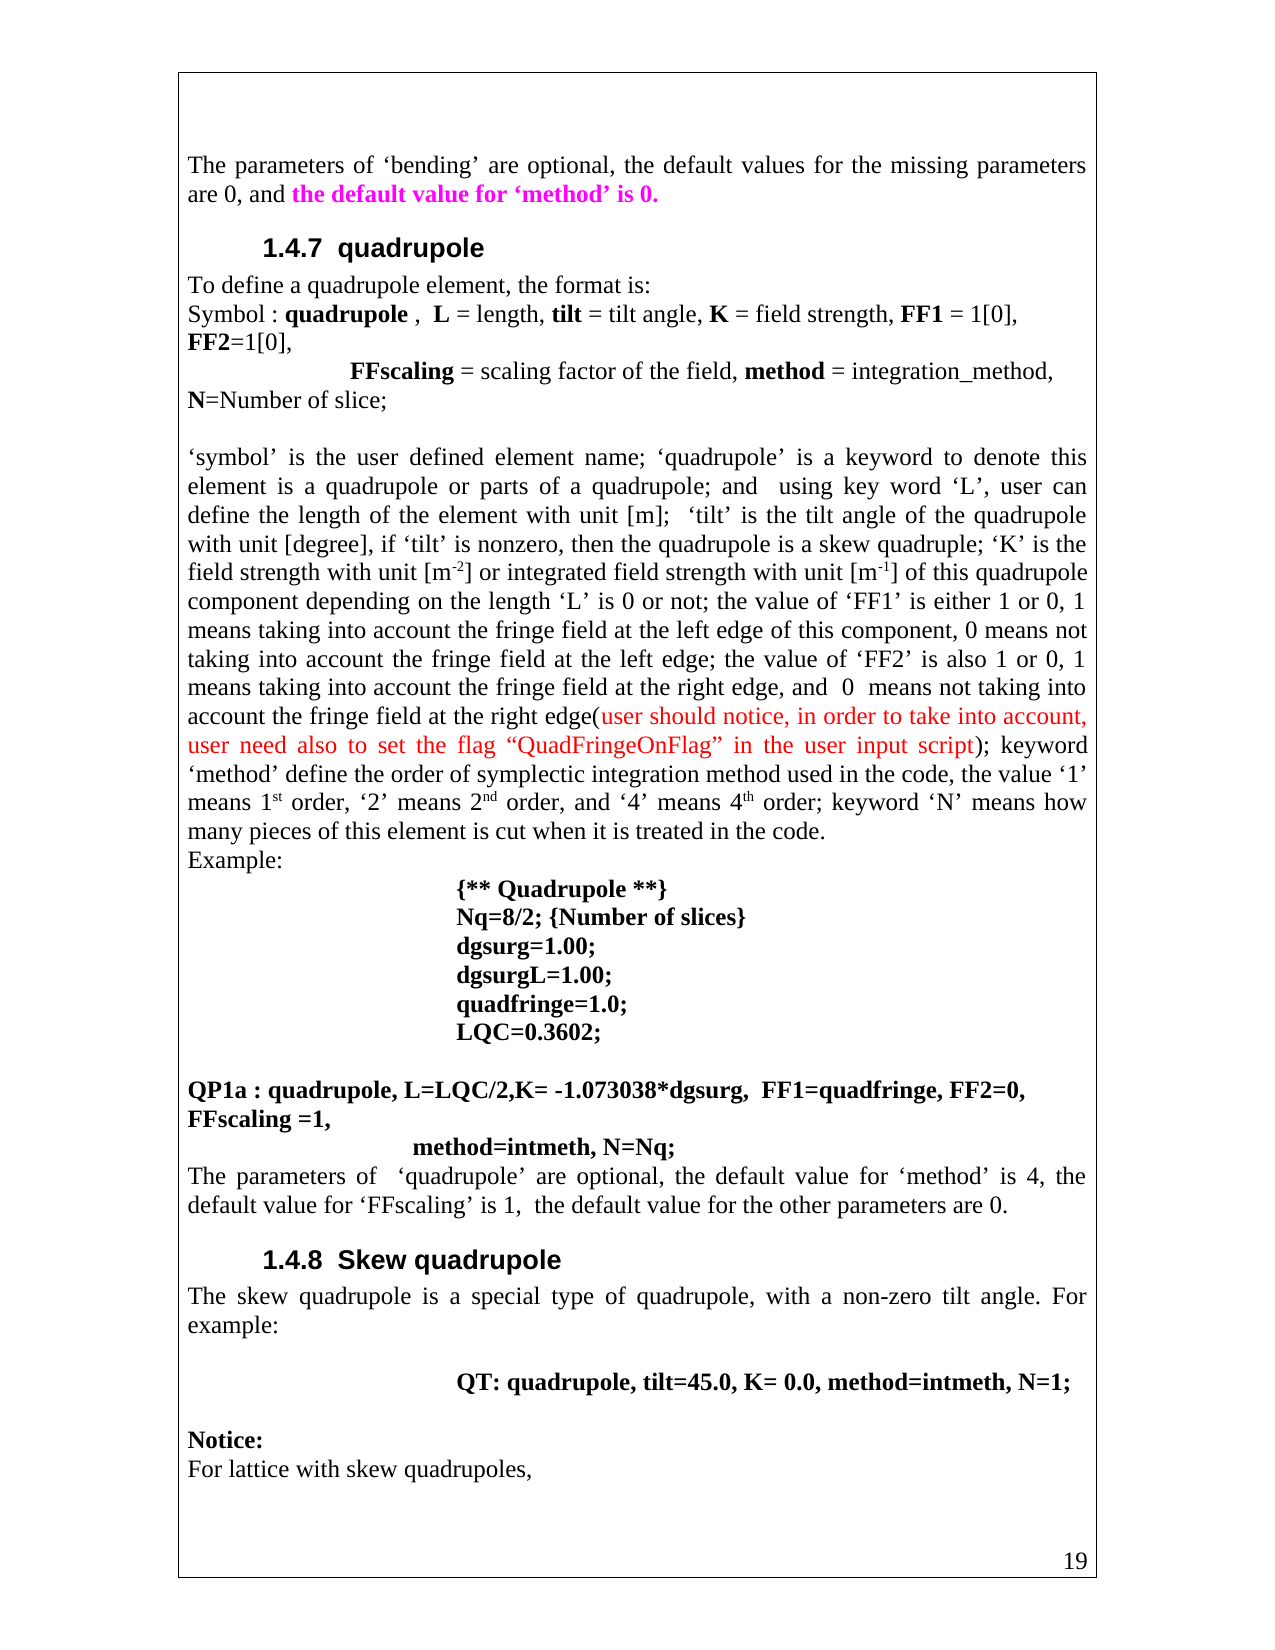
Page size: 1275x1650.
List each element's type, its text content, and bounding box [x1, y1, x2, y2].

text Notice: [187, 1425, 1088, 1454]
text dgsurgL=1.00; [456, 960, 1088, 989]
subtitle quadrupole [262, 232, 1088, 264]
subtitle Skew quadrupole [262, 1244, 1088, 1275]
text To define a quadrupole element, the format is: [187, 270, 1088, 299]
text The parameters of ‘quadrupole’ are optional, the default value for ‘method’ is 4, the default value for ‘FFscaling’ is 1, the default value for the other parameters are 0. [187, 1161, 1088, 1219]
text Example: [187, 845, 1088, 874]
text For lattice with skew quadrupoles, [187, 1454, 1088, 1482]
text LQC=0.3602; [456, 1017, 1088, 1046]
text FFscaling = scaling factor of the field, method = integration_method, N=Number of slice; [187, 356, 1088, 414]
text quadfringe=1.0; [456, 989, 1088, 1017]
text The parameters of ‘bending’ are optional, the default values for the missing parameters are 0, and the default value for ‘method’ is 0. [187, 150, 1088, 207]
text Nq=8/2; {Number of slices} [456, 902, 1088, 931]
text ‘symbol’ is the user defined element name; ‘quadrupole’ is a keyword to denote this element is a quadrupole or parts of a quadrupole; and using key word ‘L’, user can define the length of the element with unit [m]; ‘tilt’ is the tilt angle of the quadrupole with unit [degree], if ‘tilt’ is nonzero, then the quadrupole is a skew quadruple; ‘K’ is the field strength with unit [m-2] or integrated field strength with unit [m-1] of this quadrupole component depending on the length ‘L’ is 0 or not; the value of ‘FF1’ is either 1 or 0, 1 means taking into account the fringe field at the left edge of this component, 0 means not taking into account the fringe field at the left edge; the value of ‘FF2’ is also 1 or 0, 1 means taking into account the fringe field at the right edge, and 0 means not taking into account the fringe field at the right edge(user should notice, in order to take into account, user need also to set the flag “QuadFringeOnFlag” in the user input script); keyword ‘method’ define the order of symplectic integration method used in the code, the value ‘1’ means 1st order, ‘2’ means 2nd order, and ‘4’ means 4th order; keyword ‘N’ means how many pieces of this element is cut when it is treated in the code. [187, 442, 1088, 845]
text Symbol : quadrupole , L = length, tilt = tilt angle, K = field strength, FF1 = 1[0], FF2=1[0], [187, 299, 1088, 356]
text {** Quadrupole **} [456, 874, 1088, 902]
text QT: quadrupole, tilt=45.0, K= 0.0, method=intmeth, N=1; [456, 1367, 1088, 1396]
text method=intmeth, N=Nq; [187, 1132, 1088, 1161]
text QP1a : quadrupole, L=LQC/2,K= -1.073038*dgsurg, FF1=quadfringe, FF2=0, FFscaling =1, [187, 1075, 1088, 1132]
text The skew quadrupole is a special type of quadrupole, with a non-zero tilt angle. For example: [187, 1281, 1088, 1339]
text dgsurg=1.00; [456, 931, 1088, 960]
